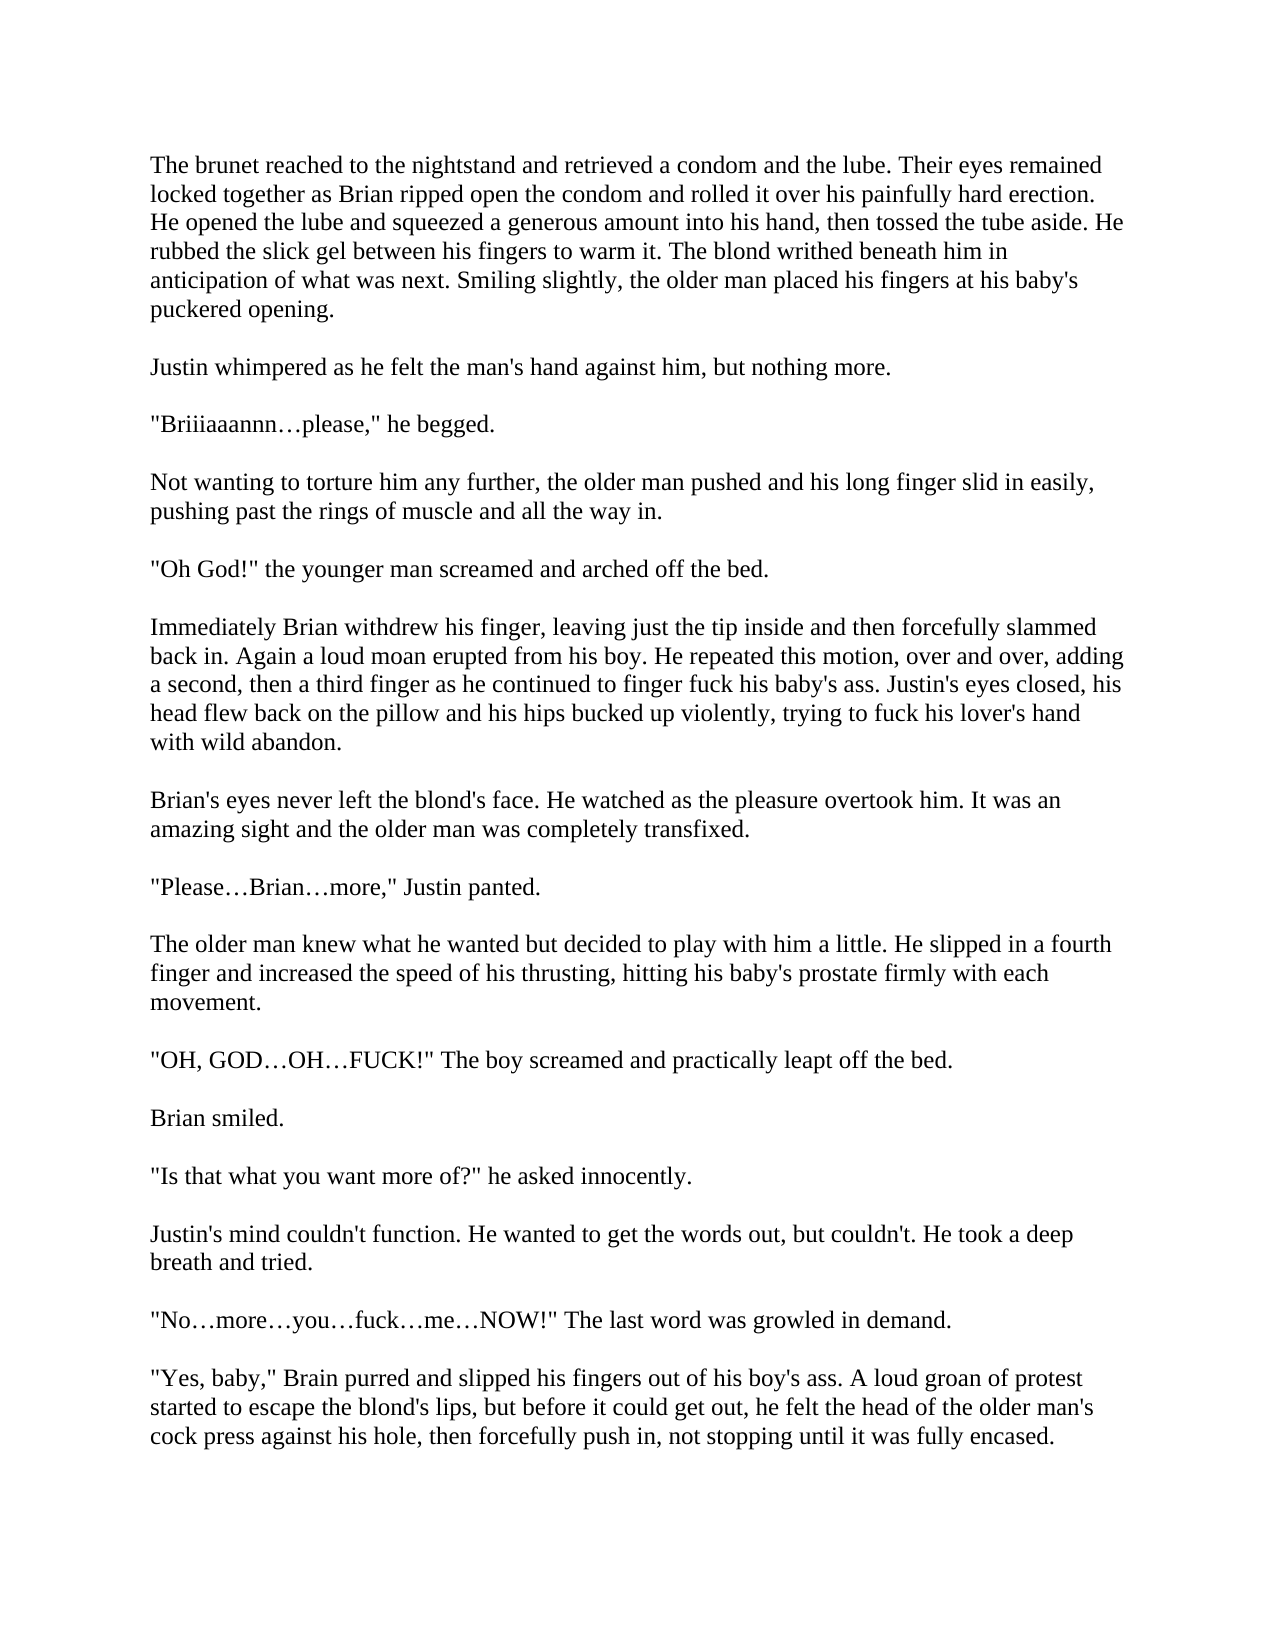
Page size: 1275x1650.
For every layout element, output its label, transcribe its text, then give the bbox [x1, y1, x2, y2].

text "No…more…you…fuck…me…NOW!" The last word was growled in demand. [150, 1305, 1125, 1334]
text Immediately Brian withdrew his finger, leaving just the tip inside and then forcefully slammed back in. Again a loud moan erupted from his boy. He repeated this motion, over and over, adding a second, then a third finger as he continued to finger fuck his baby's ass. Justin's eyes closed, his head flew back on the pillow and his hips bucked up violently, trying to fuck his lover's hand with wild abandon. [150, 612, 1125, 756]
text Not wanting to torture him any further, the older man pushed and his long finger slid in easily, pushing past the rings of muscle and all the way in. [150, 467, 1125, 525]
text Justin's mind couldn't function. He wanted to get the words out, but couldn't. He took a deep breath and tried. [150, 1219, 1125, 1276]
text Justin whimpered as he felt the man's hand against him, but nothing more. [150, 352, 1125, 380]
text Brian's eyes never left the blond's face. He watched as the pleasure overtook him. It was an amazing sight and the older man was completely transfixed. [150, 785, 1125, 842]
text "Please…Brian…more," Justin panted. [150, 872, 1125, 900]
text "Yes, baby," Brain purred and slipped his fingers out of his boy's ass. A loud groan of protest started to escape the blond's lips, but before it could get out, he felt the head of the older man's cock press against his hole, then forcefully push in, not stopping until it was fully encased. [150, 1363, 1125, 1449]
text The brunet reached to the nightstand and retrieved a condom and the lube. Their eyes remained locked together as Brian ripped open the condom and rolled it over his painfully hard erection. He opened the lube and squeezed a generous amount into his hand, then tossed the tube aside. He rubbed the slick gel between his fingers to warm it. The blond writhed beneath him in anticipation of what was next. Smiling slightly, the older man placed his fingers at his baby's puckered opening. [150, 150, 1125, 322]
text The older man knew what he wanted but decided to play with him a little. He slipped in a fourth finger and increased the speed of his thrusting, hitting his baby's prostate firmly with each movement. [150, 929, 1125, 1016]
text "Is that what you want more of?" he asked innocently. [150, 1161, 1125, 1189]
text "OH, GOD…OH…FUCK!" The boy screamed and practically leapt off the bed. [150, 1045, 1125, 1074]
text "Oh God!" the younger man screamed and arched off the bed. [150, 554, 1125, 583]
text Brian smiled. [150, 1103, 1125, 1132]
text "Briiiaaannn…please," he begged. [150, 409, 1125, 438]
